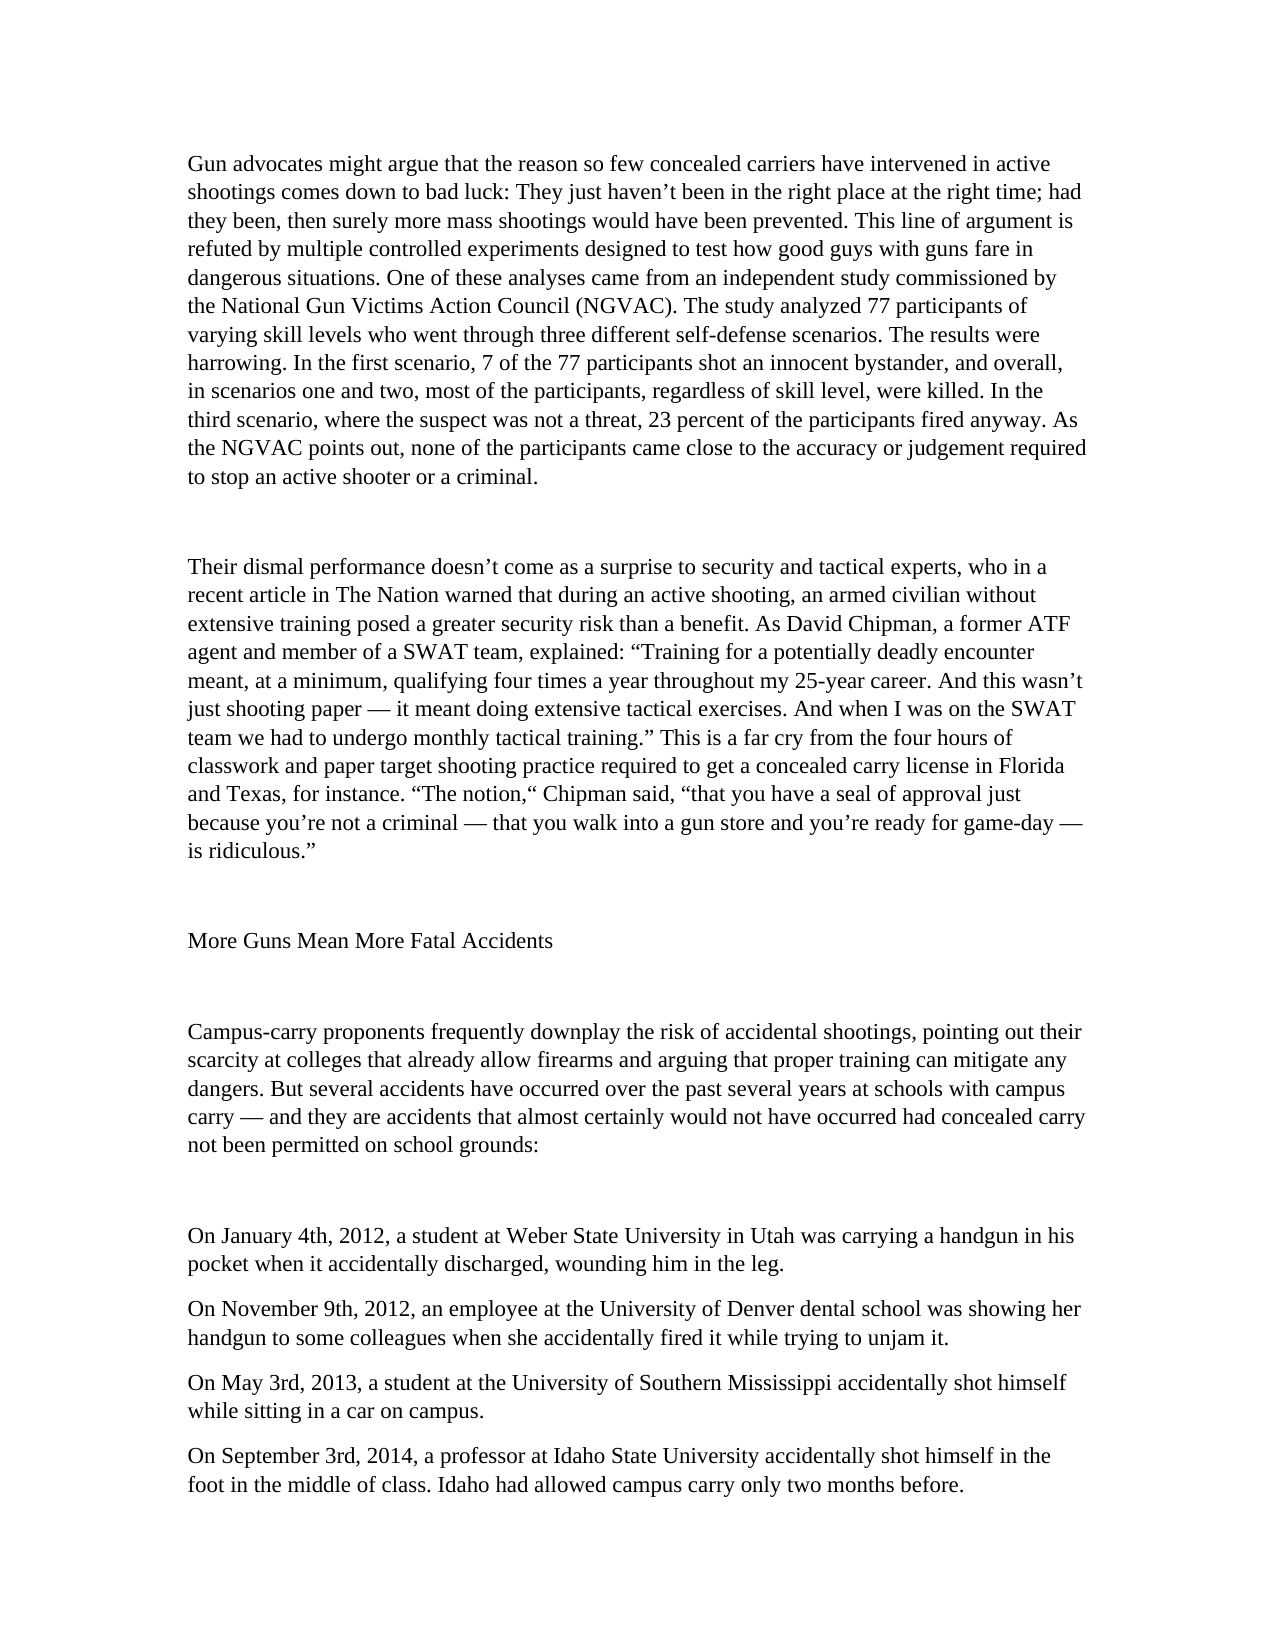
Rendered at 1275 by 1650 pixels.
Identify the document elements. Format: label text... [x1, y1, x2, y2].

text Campus-carry proponents frequently downplay the risk of accidental shootings, pointing out their scarcity at colleges that already allow firearms and arguing that proper training can mitigate any dangers. But several accidents have occurred over the past several years at schools with campus carry — and they are accidents that almost certainly would not have occurred had concealed carry not been permitted on school grounds: [187, 1018, 1087, 1158]
text Gun advocates might argue that the reason so few concealed carriers have intervened in active shootings comes down to bad luck: They just haven’t been in the right place at the right time; had they been, then surely more mass shootings would have been prevented. This line of argument is refuted by multiple controlled experiments designed to test how good guys with guns fare in dangerous situations. One of these analyses came from an independent study commissioned by the National Gun Victims Action Council (NGVAC). The study analyzed 77 participants of varying skill levels who went through three different self-defense scenarios. The results were harrowing. In the first scenario, 7 of the 77 participants shot an innocent bystander, and overall, in scenarios one and two, most of the participants, regardless of skill level, were killed. In the third scenario, where the suspect was not a threat, 23 percent of the participants fired anyway. As the NGVAC points out, none of the participants came close to the accuracy or judgement required to stop an active shooter or a criminal. [187, 150, 1087, 489]
text Their dismal performance doesn’t come as a surprise to security and tactical experts, who in a recent article in The Nation warned that during an active shooting, an armed civilian without extensive training posed a greater security risk than a benefit. As David Chipman, a former ATF agent and member of a SWAT team, explained: “Training for a potentially deadly encounter meant, at a minimum, qualifying four times a year throughout my 25-year career. And this wasn’t just shooting paper — it meant doing extensive tactical exercises. And when I was on the SWAT team we had to undergo monthly tactical training.” This is a far cry from the four hours of classwork and paper target shooting practice required to get a concealed carry license in Florida and Texas, for instance. “The notion,“ Chipman said, “that you have a seal of approval just because you’re not a criminal — that you walk into a gun store and you’re ready for game-day — is ridiculous.” [187, 553, 1087, 864]
text On September 3rd, 2014, a professor at Idaho State University accidentally shot himself in the foot in the middle of class. Idaho had allowed campus carry only two months before. [187, 1442, 1087, 1497]
text On May 3rd, 2013, a student at the University of Southern Mississippi accidentally shot himself while sitting in a car on campus. [187, 1369, 1087, 1424]
text On November 9th, 2012, an employee at the University of Denver dental school was showing her handgun to some colleagues when she accidentally fired it while trying to unjam it. [187, 1295, 1087, 1350]
text More Guns Mean More Fatal Accidents [187, 928, 1087, 954]
text On January 4th, 2012, a student at Weber State University in Utah was carrying a handgun in his pocket when it accidentally discharged, wounding him in the leg. [187, 1222, 1087, 1277]
